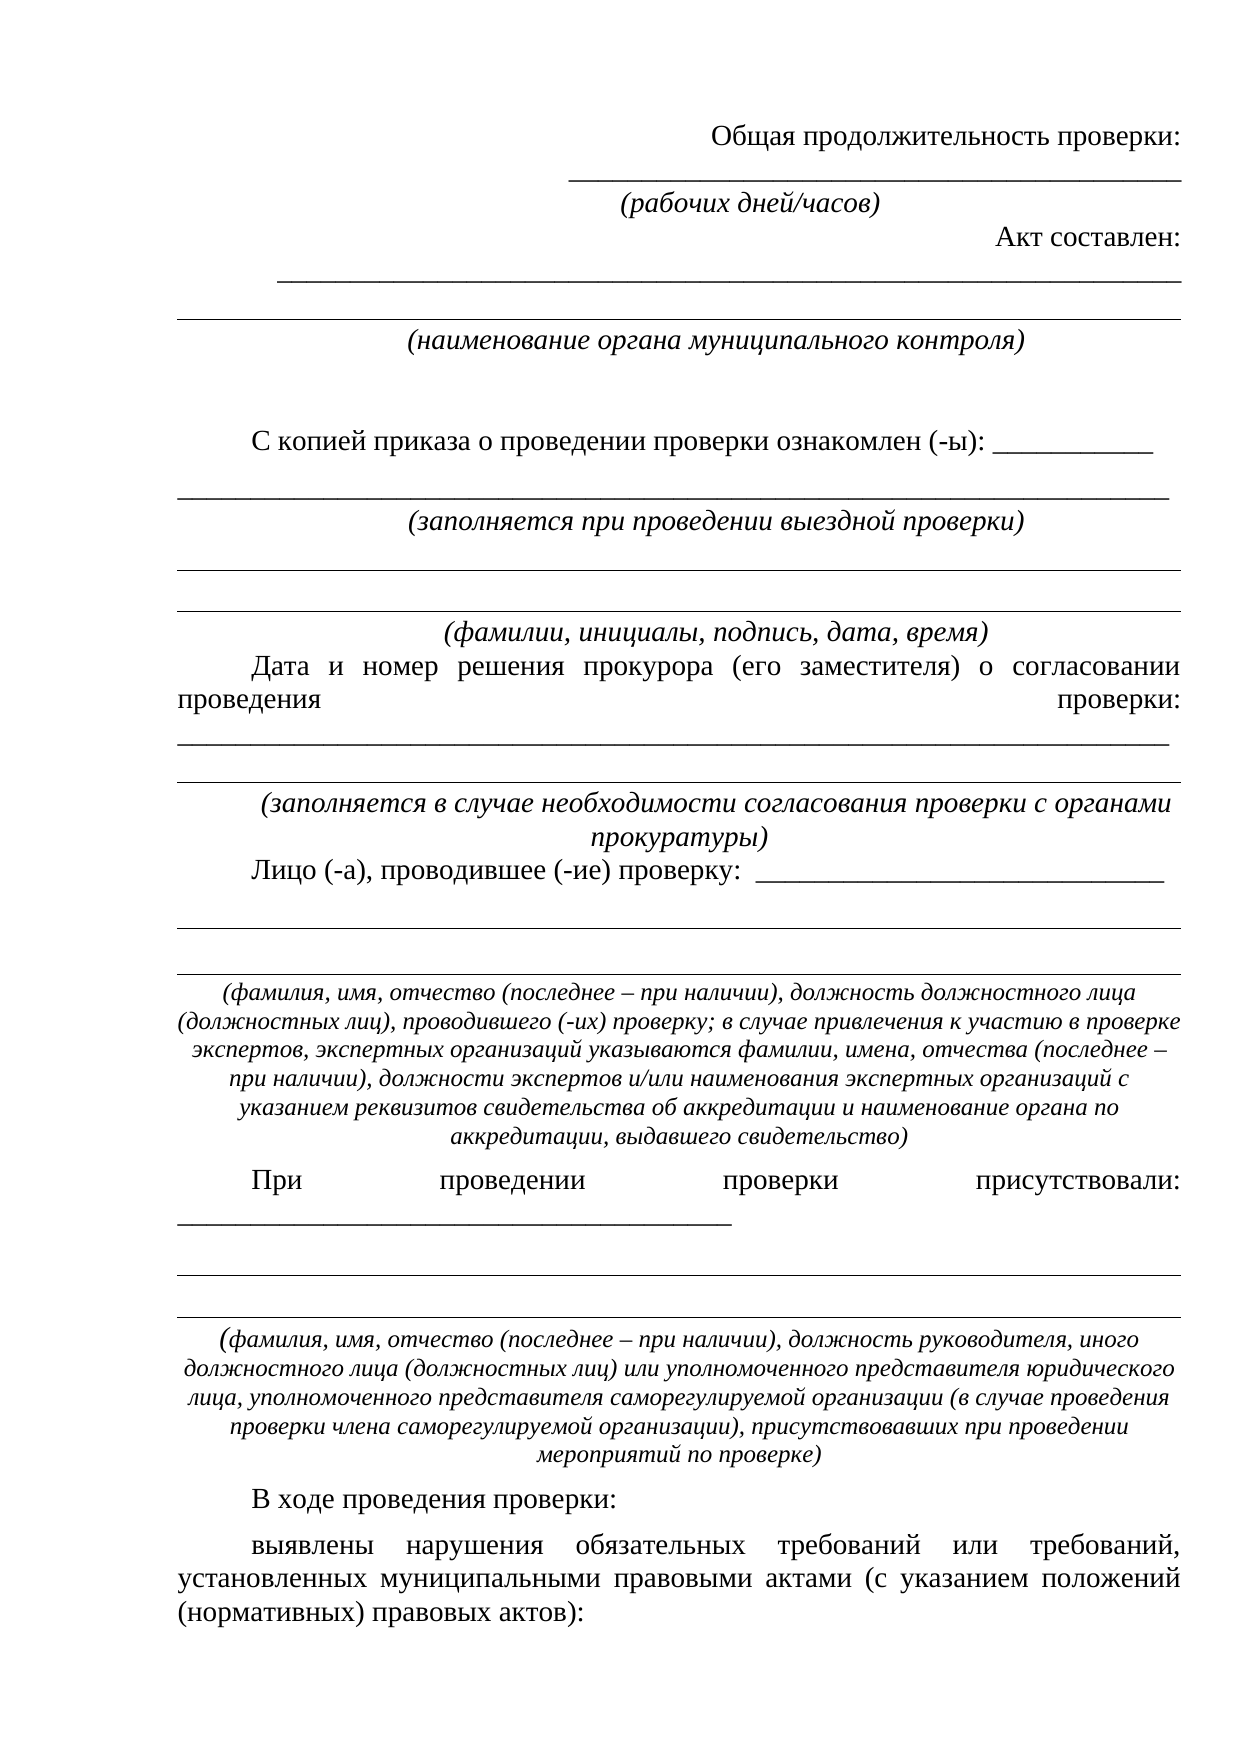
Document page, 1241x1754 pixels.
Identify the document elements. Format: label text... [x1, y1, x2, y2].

text (наименование органа муниципального контроля) [177, 320, 1181, 356]
text Общая продолжительность проверки: __________________________________________ [177, 118, 1181, 185]
text (заполняется при проведении выездной проверки) [177, 503, 1181, 536]
text Акт составлен: ______________________________________________________________ [177, 219, 1181, 286]
text В ходе проведения проверки: [177, 1481, 1181, 1514]
text (фамилии, инициалы, подпись, дата, время) [177, 612, 1181, 648]
text ____________________________________________________________________ [177, 469, 1181, 503]
text (фамилия, имя, отчество (последнее – при наличии), должность руководителя, иного должностного лица (должностных лиц) или уполномоченного представителя юридического лица, уполномоченного представителя саморегулируемой организации (в случае проведения проверки члена саморегулируемой организации), присутствовавших при проведении мероприятий по проверке) [177, 1318, 1181, 1468]
text Дата и номер решения прокурора (его заместителя) о согласовании проведения проверки: ____________________________________________________________________ [177, 648, 1181, 748]
text При проведении проверки присутствовали: ______________________________________ [177, 1162, 1181, 1229]
text (заполняется в случае необходимости согласования проверки с органами прокуратуры) [177, 783, 1181, 852]
text (рабочих дней/часов) [177, 185, 1181, 219]
text выявлены нарушения обязательных требований или требований, установленных муниципальными правовыми актами (с указанием положений (нормативных) правовых актов): [177, 1527, 1181, 1627]
text С копией приказа о проведении проверки ознакомлен (-ы): ___________ [177, 423, 1181, 457]
text Лицо (-а), проводившее (-ие) проверку: ____________________________ [177, 852, 1181, 886]
text (фамилия, имя, отчество (последнее – при наличии), должность должностного лица (должностных лиц), проводившего (-их) проверку; в случае привлечения к участию в проверке экспертов, экспертных организаций указываются фамилии, имена, отчества (последнее – при наличии), должности экспертов и/или наименования экспертных организаций с указанием реквизитов свидетельства об аккредитации и наименование органа по аккредитации, выдавшего свидетельство) [177, 975, 1181, 1149]
